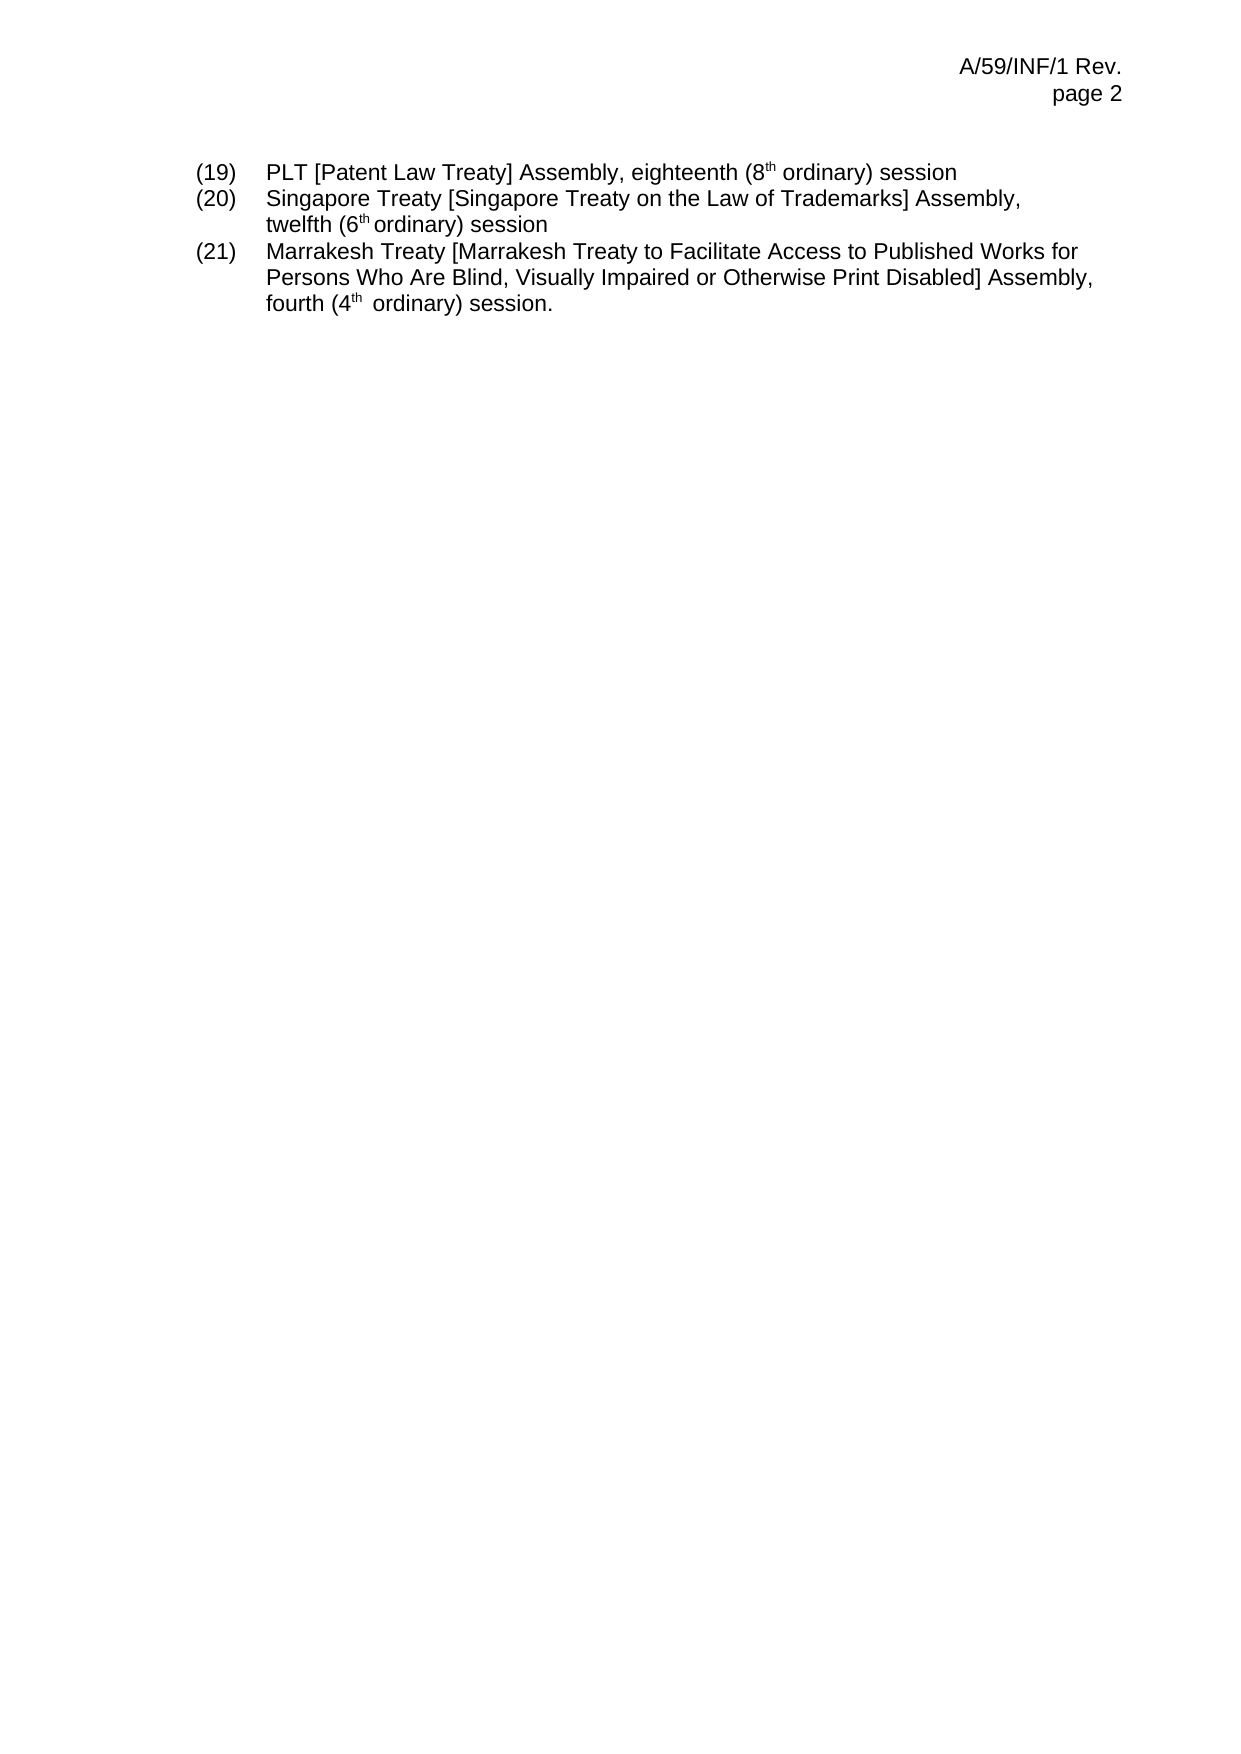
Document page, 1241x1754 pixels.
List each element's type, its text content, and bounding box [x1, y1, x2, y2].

text (19) PLT [Patent Law Treaty] Assembly, eighteenth (8th ordinary) session [148, 158, 1112, 185]
text twelfth (6th ordinary) session [148, 211, 1112, 238]
text (20) Singapore Treaty [Singapore Treaty on the Law of Trademarks] Assembly, [148, 185, 1112, 211]
text (21) Marrakesh Treaty [Marrakesh Treaty to Facilitate Access to Published Works for Persons Who Are Blind, Visually Impaired or Otherwise Print Disabled] Assembly, fourth (4th ordinary) session. [148, 238, 1112, 317]
